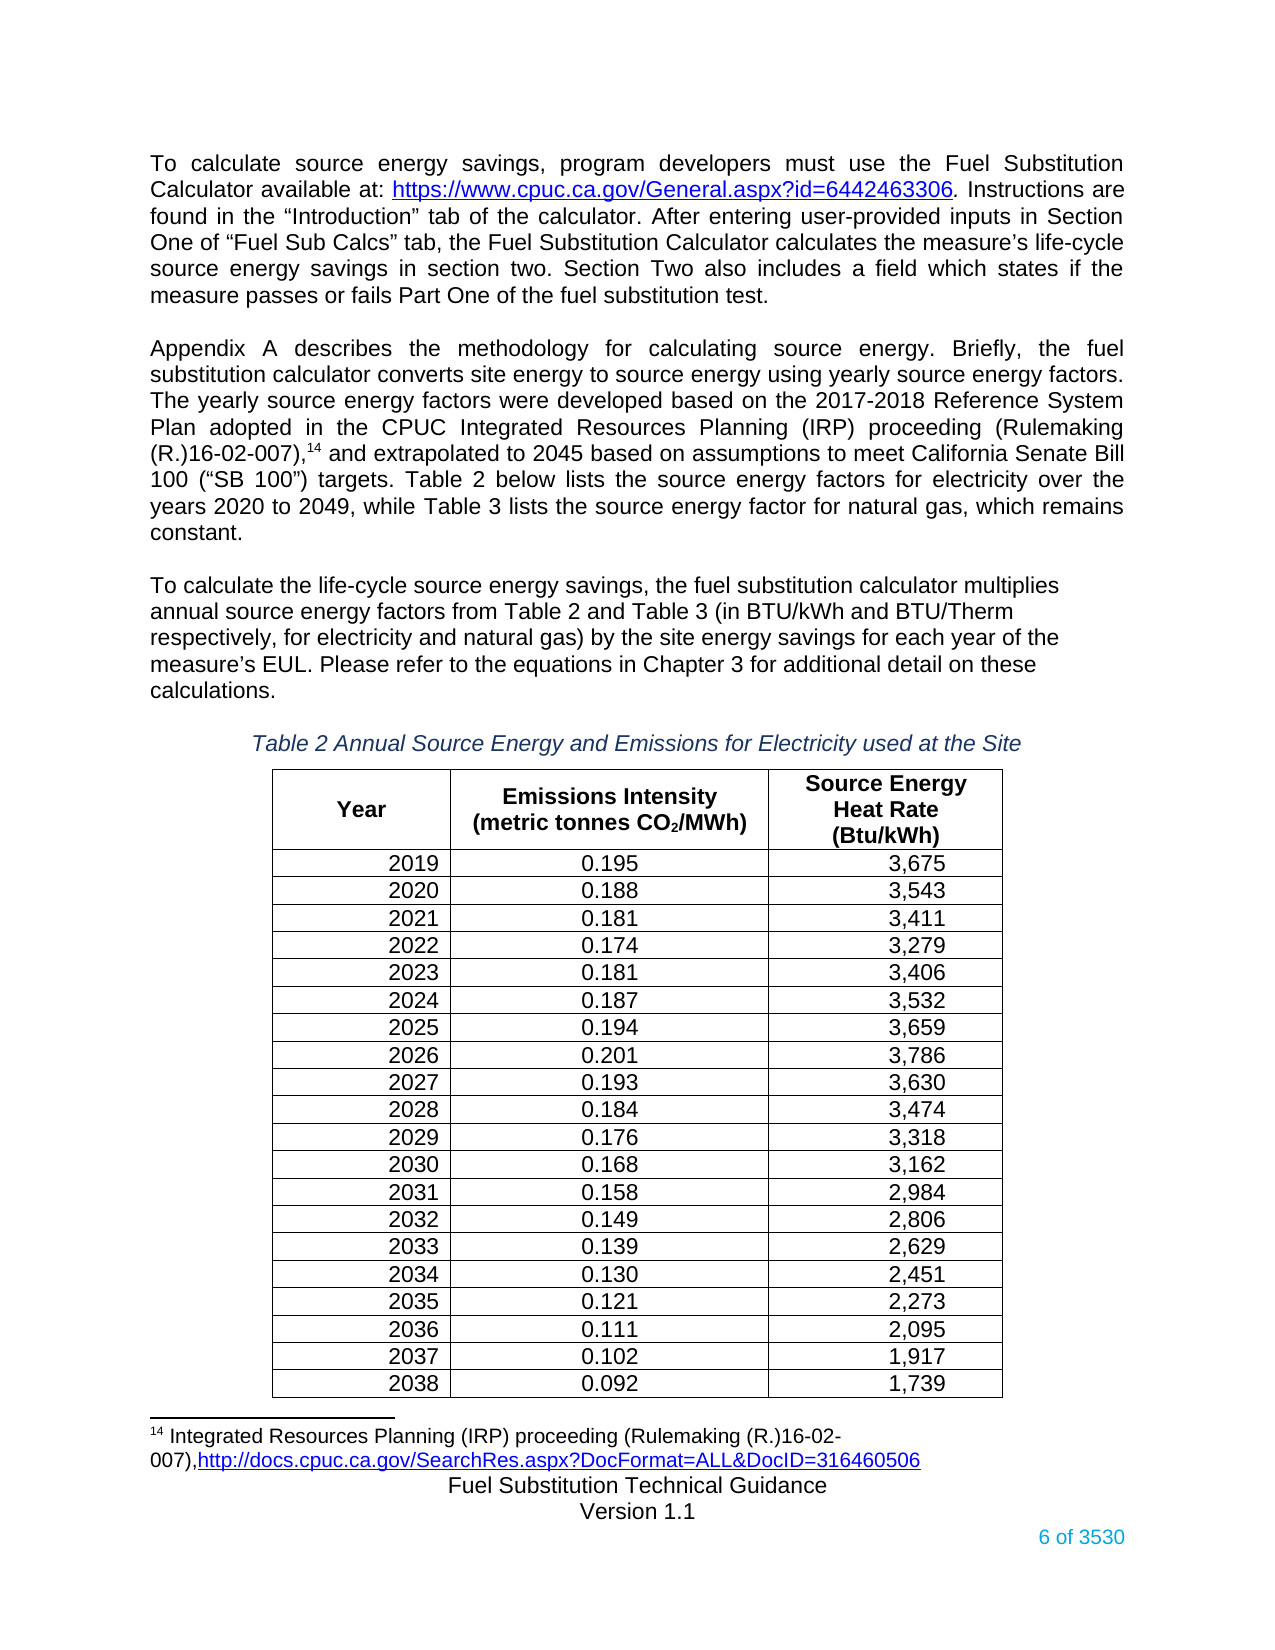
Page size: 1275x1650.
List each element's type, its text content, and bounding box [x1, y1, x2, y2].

table_cell 0.194 [451, 1014, 768, 1041]
table_cell 0.201 [451, 1042, 768, 1068]
table_cell 0.139 [451, 1233, 768, 1260]
table_cell 3,675 [769, 850, 1002, 876]
table_cell 2023 [273, 959, 450, 986]
table_cell 2027 [273, 1069, 450, 1095]
table_cell 2025 [273, 1014, 450, 1041]
table_cell 2036 [273, 1316, 450, 1342]
table_cell 3,786 [769, 1042, 1002, 1068]
table_cell 3,630 [769, 1069, 1002, 1095]
table_cell 3,411 [769, 905, 1002, 931]
text To calculate source energy savings, program developers must use the Fuel Substitution Calculator available at: https://www.cpuc.ca.gov/General.aspx?id=6442463306. Instructions are found in the “Introduction” tab of the calculator. After entering user-provided inputs in Section One of “Fuel Sub Calcs” tab, the Fuel Substitution Calculator calculates the measure’s life-cycle source energy savings in section two. Section Two also includes a field which states if the measure passes or fails Part One of the fuel substitution test. [150, 150, 1125, 308]
table_cell 0.102 [451, 1343, 768, 1369]
table_cell 3,532 [769, 987, 1002, 1013]
table_cell 2028 [273, 1096, 450, 1123]
table_header Emissions Intensity (metric tonnes CO2/MWh) [451, 770, 768, 849]
table_cell 2030 [273, 1151, 450, 1177]
table_cell 3,543 [769, 877, 1002, 903]
table_cell 2021 [273, 905, 450, 931]
table_cell 2034 [273, 1261, 450, 1287]
table_cell 2,806 [769, 1206, 1002, 1232]
table_cell 2029 [273, 1124, 450, 1150]
table_cell 0.158 [451, 1179, 768, 1205]
table_cell 0.149 [451, 1206, 768, 1232]
table_cell 2037 [273, 1343, 450, 1369]
table_cell 2022 [273, 932, 450, 958]
table_header Source Energy Heat Rate (Btu/kWh) [769, 770, 1002, 849]
table_cell 2,451 [769, 1261, 1002, 1287]
table_cell 2038 [273, 1370, 450, 1397]
table_cell 0.188 [451, 877, 768, 903]
table_header Year [273, 770, 450, 849]
table_cell 2,095 [769, 1316, 1002, 1342]
table_cell 0.184 [451, 1096, 768, 1123]
table_cell 0.111 [451, 1316, 768, 1342]
table_cell 0.176 [451, 1124, 768, 1150]
table_cell 0.174 [451, 932, 768, 958]
text Table 2 Annual Source Energy and Emissions for Electricity used at the Site [150, 730, 1125, 756]
table_cell 2026 [273, 1042, 450, 1068]
table_cell 3,279 [769, 932, 1002, 958]
table_cell 2020 [273, 877, 450, 903]
table_cell 0.181 [451, 905, 768, 931]
table_cell 2031 [273, 1179, 450, 1205]
table_cell 3,162 [769, 1151, 1002, 1177]
table_cell 3,474 [769, 1096, 1002, 1123]
table_cell 2024 [273, 987, 450, 1013]
table_cell 0.195 [451, 850, 768, 876]
table_cell 2032 [273, 1206, 450, 1232]
table_cell 3,659 [769, 1014, 1002, 1041]
table_cell 0.092 [451, 1370, 768, 1397]
table_cell 0.168 [451, 1151, 768, 1177]
table_cell 2,984 [769, 1179, 1002, 1205]
text Appendix A describes the methodology for calculating source energy. Briefly, the fuel substitution calculator converts site energy to source energy using yearly source energy factors. The yearly source energy factors were developed based on the 2017-2018 Reference System Plan adopted in the CPUC Integrated Resources Planning (IRP) proceeding (Rulemaking (R.)16-02-007), and extrapolated to 2045 based on assumptions to meet California Senate Bill 100 (“SB 100”) targets. Table 2 below lists the source energy factors for electricity over the years 2020 to 2049, while Table 3 lists the source energy factor for natural gas, which remains constant. [150, 334, 1125, 545]
table_cell 1,917 [769, 1343, 1002, 1369]
table_cell 2,273 [769, 1288, 1002, 1314]
table_cell 2035 [273, 1288, 450, 1314]
table_cell 0.130 [451, 1261, 768, 1287]
table_cell 2033 [273, 1233, 450, 1260]
table_cell 2019 [273, 850, 450, 876]
table_cell 0.181 [451, 959, 768, 986]
table_cell 0.187 [451, 987, 768, 1013]
text To calculate the life-cycle source energy savings, the fuel substitution calculator multiplies annual source energy factors from Table 2 and Table 3 (in BTU/kWh and BTU/Therm respectively, for electricity and natural gas) by the site energy savings for each year of the measure’s EUL. Please refer to the equations in Chapter 3 for additional detail on these calculations. [150, 572, 1125, 703]
table_cell 0.121 [451, 1288, 768, 1314]
table_cell 0.193 [451, 1069, 768, 1095]
table_cell 2,629 [769, 1233, 1002, 1260]
table_cell 1,739 [769, 1370, 1002, 1397]
table_cell 3,406 [769, 959, 1002, 986]
table_cell 3,318 [769, 1124, 1002, 1150]
